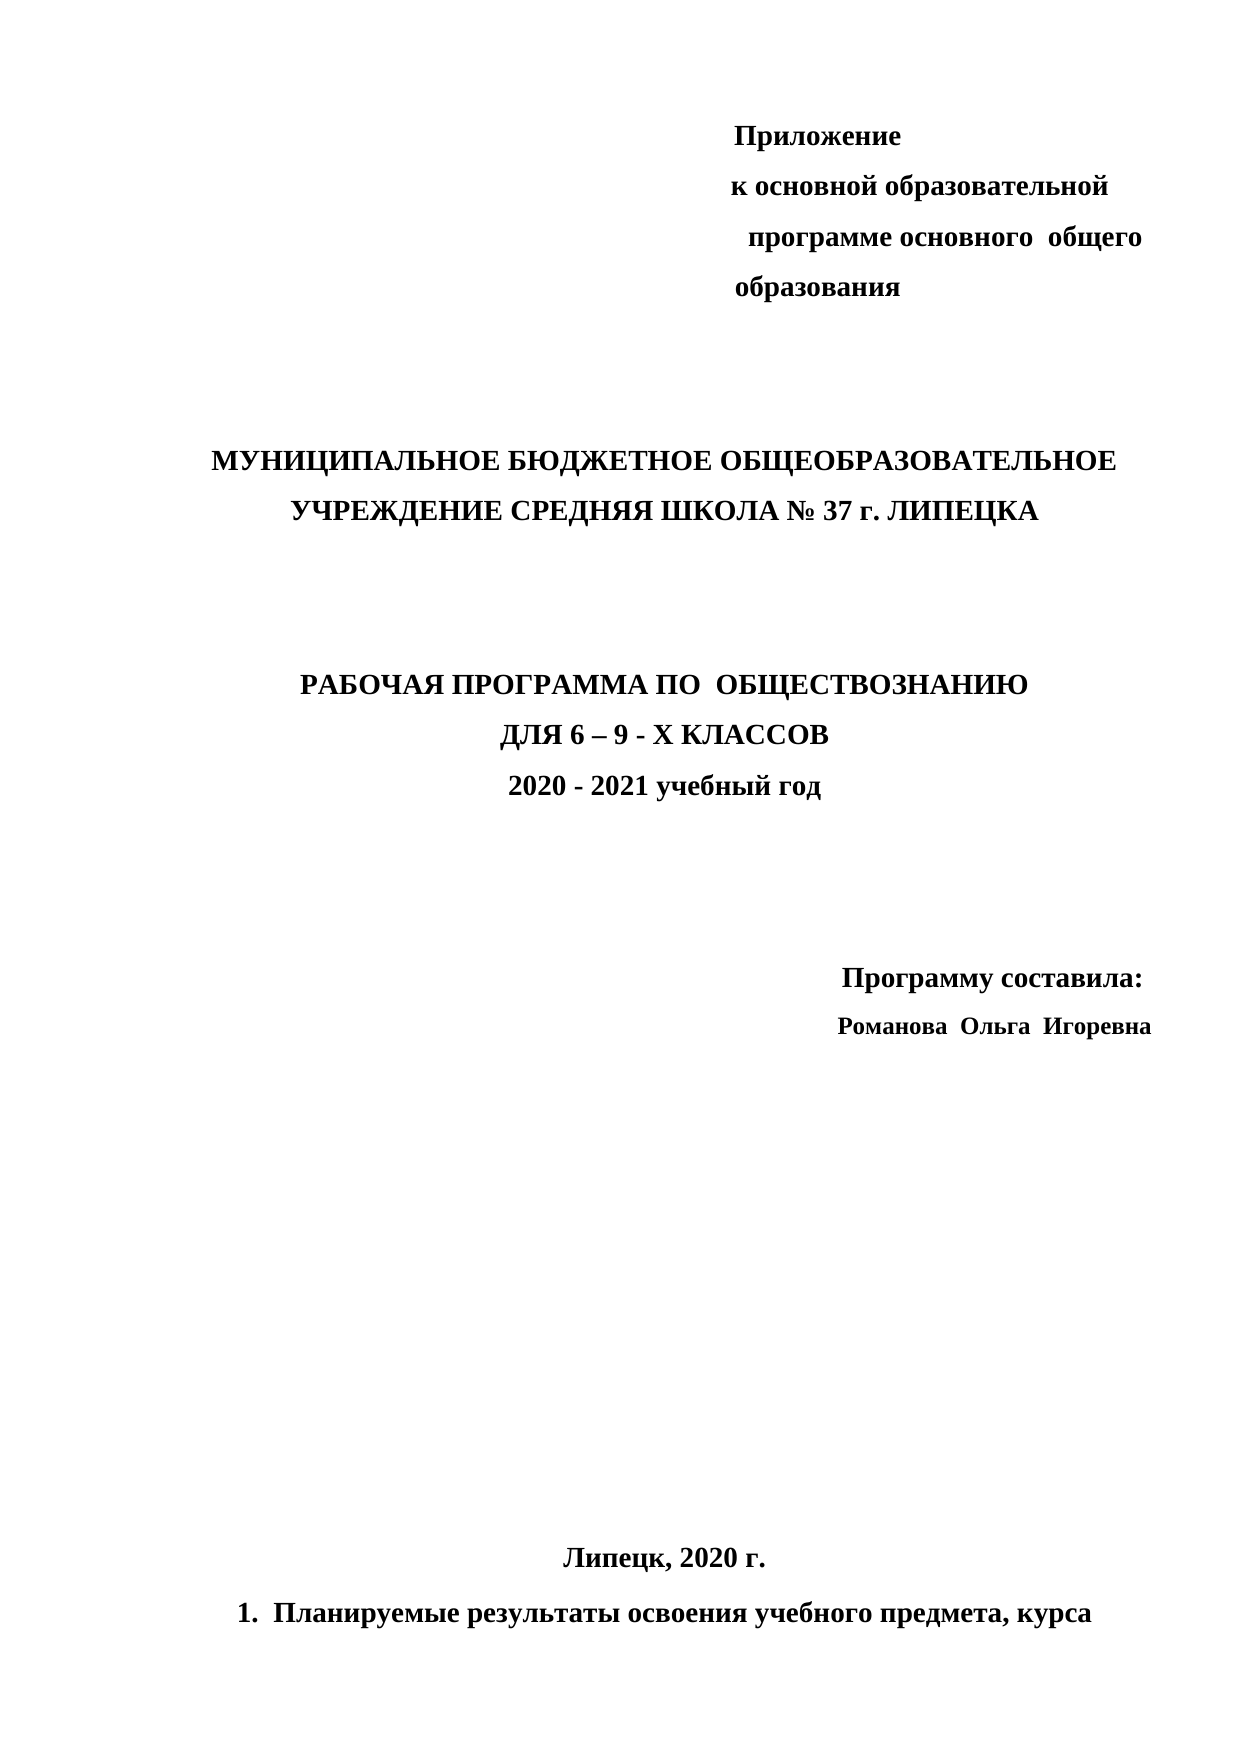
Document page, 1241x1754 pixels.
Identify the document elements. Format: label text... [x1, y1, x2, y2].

text к основной образовательной [177, 168, 1152, 202]
text 2020 - 2021 учебный год [177, 768, 1152, 801]
text программе основного общего [177, 219, 1152, 252]
text Липецк, 2020 г. [177, 1541, 1152, 1574]
text РАБОЧАЯ ПРОГРАММА ПО ОБЩЕСТВОЗНАНИЮ [177, 667, 1152, 701]
text Приложение [177, 118, 1152, 152]
text 1. Планируемые результаты освоения учебного предмета, курса [177, 1595, 1152, 1628]
text МУНИЦИПАЛЬНОЕ БЮДЖЕТНОЕ ОБЩЕОБРАЗОВАТЕЛЬНОЕ УЧРЕЖДЕНИЕ СРЕДНЯЯ ШКОЛА № 37 г. ЛИПЕЦКА [177, 443, 1152, 527]
text Романова Ольга Игоревна [177, 1011, 1152, 1040]
text ДЛЯ 6 – 9 - Х КЛАССОВ [177, 717, 1152, 751]
text образования [177, 269, 1152, 303]
text Программу составила: [177, 961, 1152, 994]
